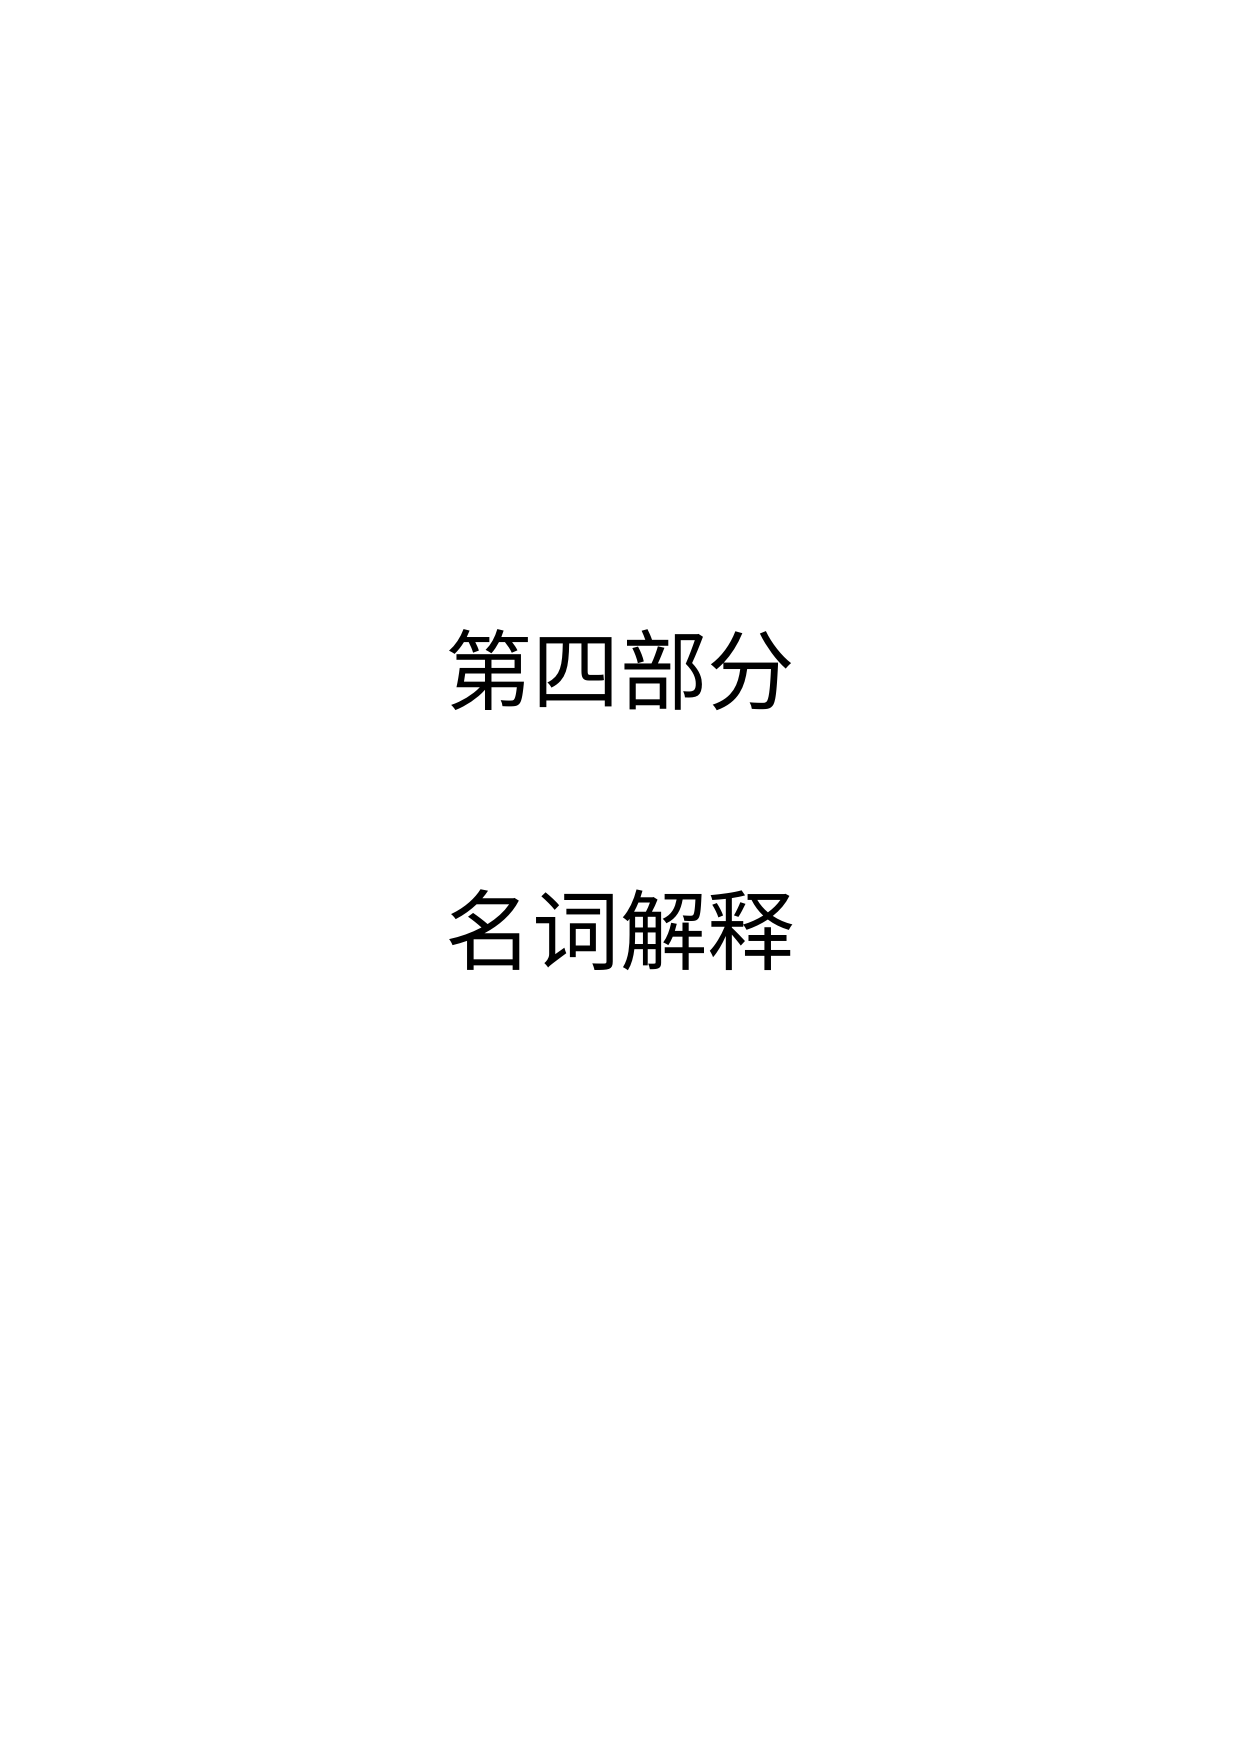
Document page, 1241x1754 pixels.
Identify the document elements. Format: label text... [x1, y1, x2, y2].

text 第四部分 [75, 601, 1165, 731]
text 名词解释 [75, 861, 1165, 991]
